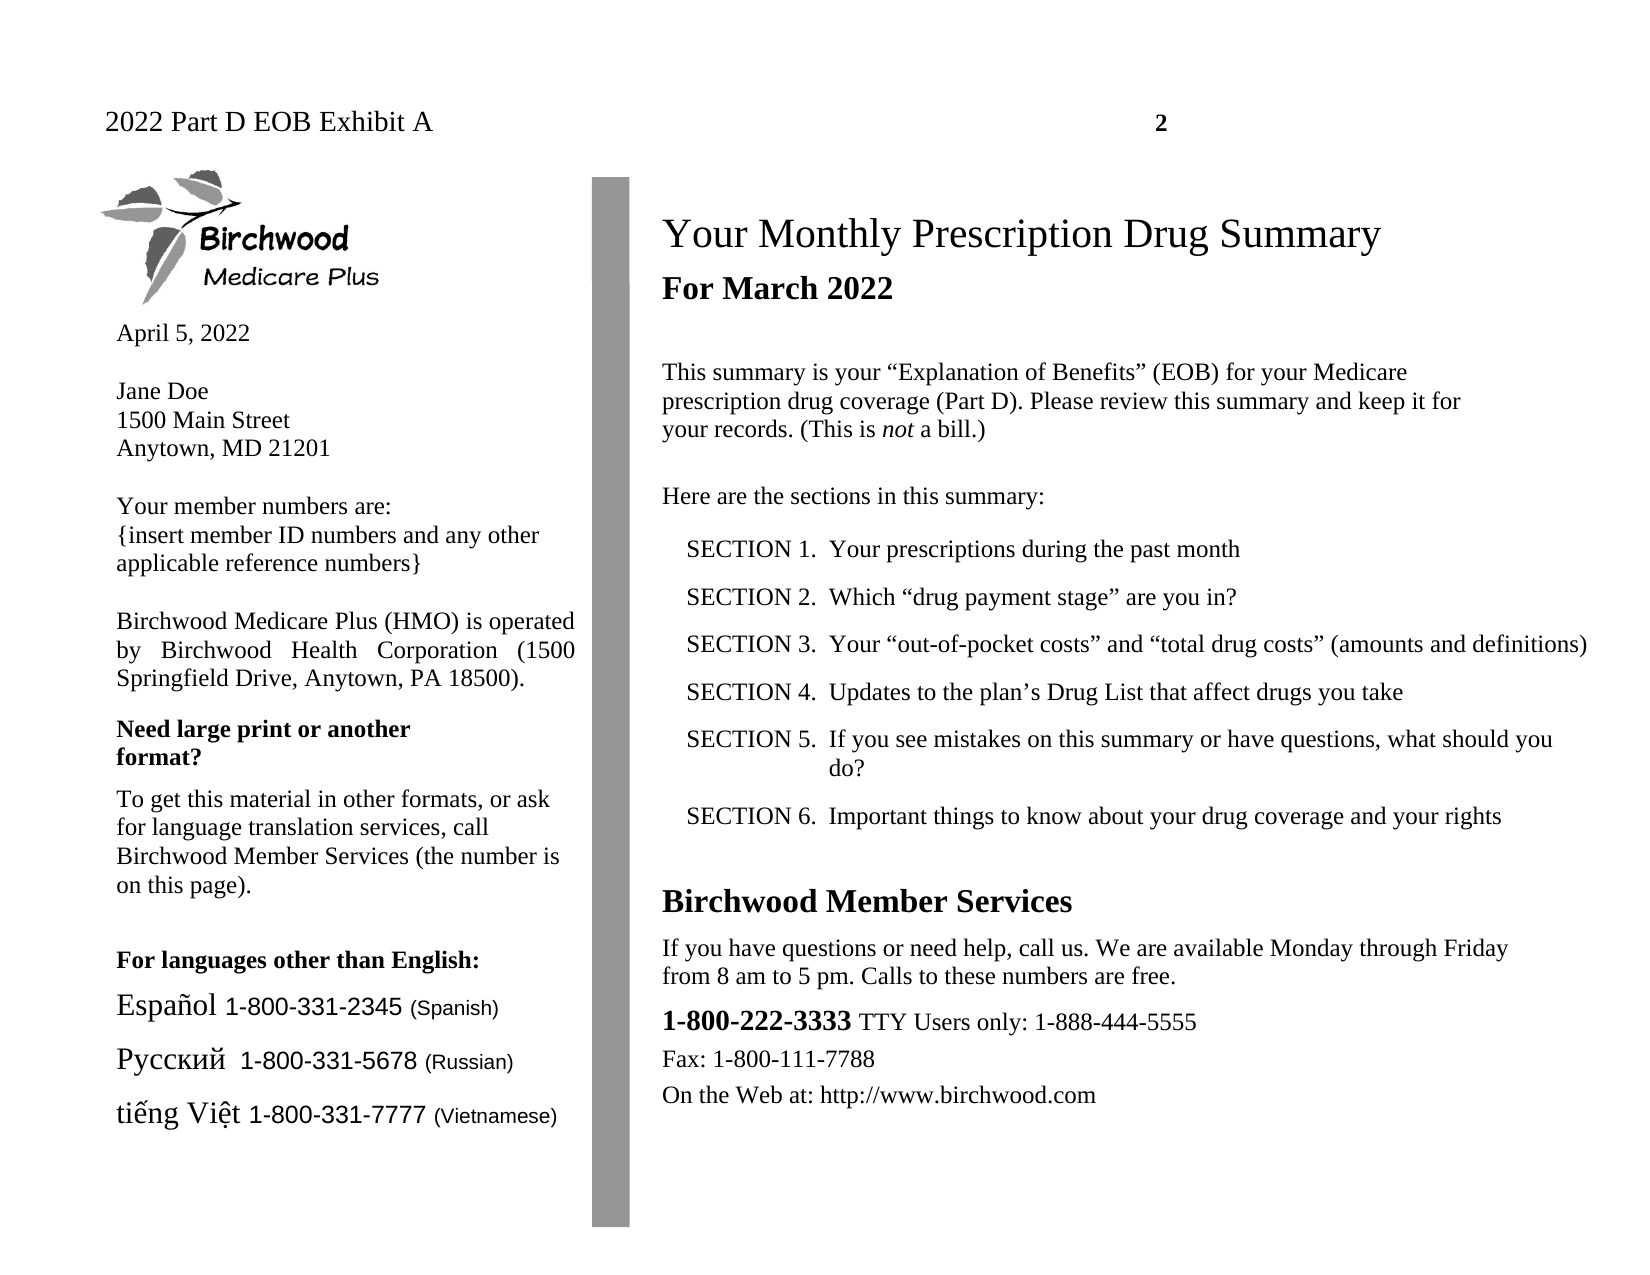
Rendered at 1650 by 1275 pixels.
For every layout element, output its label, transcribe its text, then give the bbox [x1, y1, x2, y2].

table_header October 8, 2009 To: April 5, 2022 Jane Doe 1500 Main Street Anytown, MD 21201 Your member numbers are: {insert member ID numbers and any other applicable reference numbers} Birchwood Medicare Plus (HMO) is operated by Birchwood Health Corporation (1500 Springfield Drive, Anytown, PA 18500). Need large print or another format? To get this material in other formats, or ask for language translation services, call Birchwood Member Services (the number is on this page). For languages other than English: Español 1-800-331-2345 (Spanish) Русский 1-800-331-5678 (Russian) tiếng Việt 1-800-331-7777 (Vietnamese) [105, 171, 651, 1182]
picture [97, 170, 384, 306]
table_header Your Monthly Prescription Drug Summary For March 2022 This summary is your “Explanation of Benefits” (EOB) for your Medicare prescription drug coverage (Part D). Please review this summary and keep it for your records. (This is not a bill.) Here are the sections in this summary: SECTION 1. Your prescriptions during the past month SECTION 2. Which “drug payment stage” are you in? SECTION 3. Your “out-of-pocket costs” and “total drug costs” (amounts and definitions) SECTION 4. Updates to the plan’s Drug List that affect drugs you take SECTION 5. If you see mistakes on this summary or have questions, what should you do? SECTION 6. Important things to know about your drug coverage and your rights Birchwood Member Services If you have questions or need help, call us. We are available Monday through Friday from 8 am to 5 pm. Calls to these numbers are free. 1-800-222-3333 TTY Users only: 1-888-444-5555 Fax: 1-800-111-7788 On the Web at: http://www.birchwood.com [651, 171, 1626, 1182]
